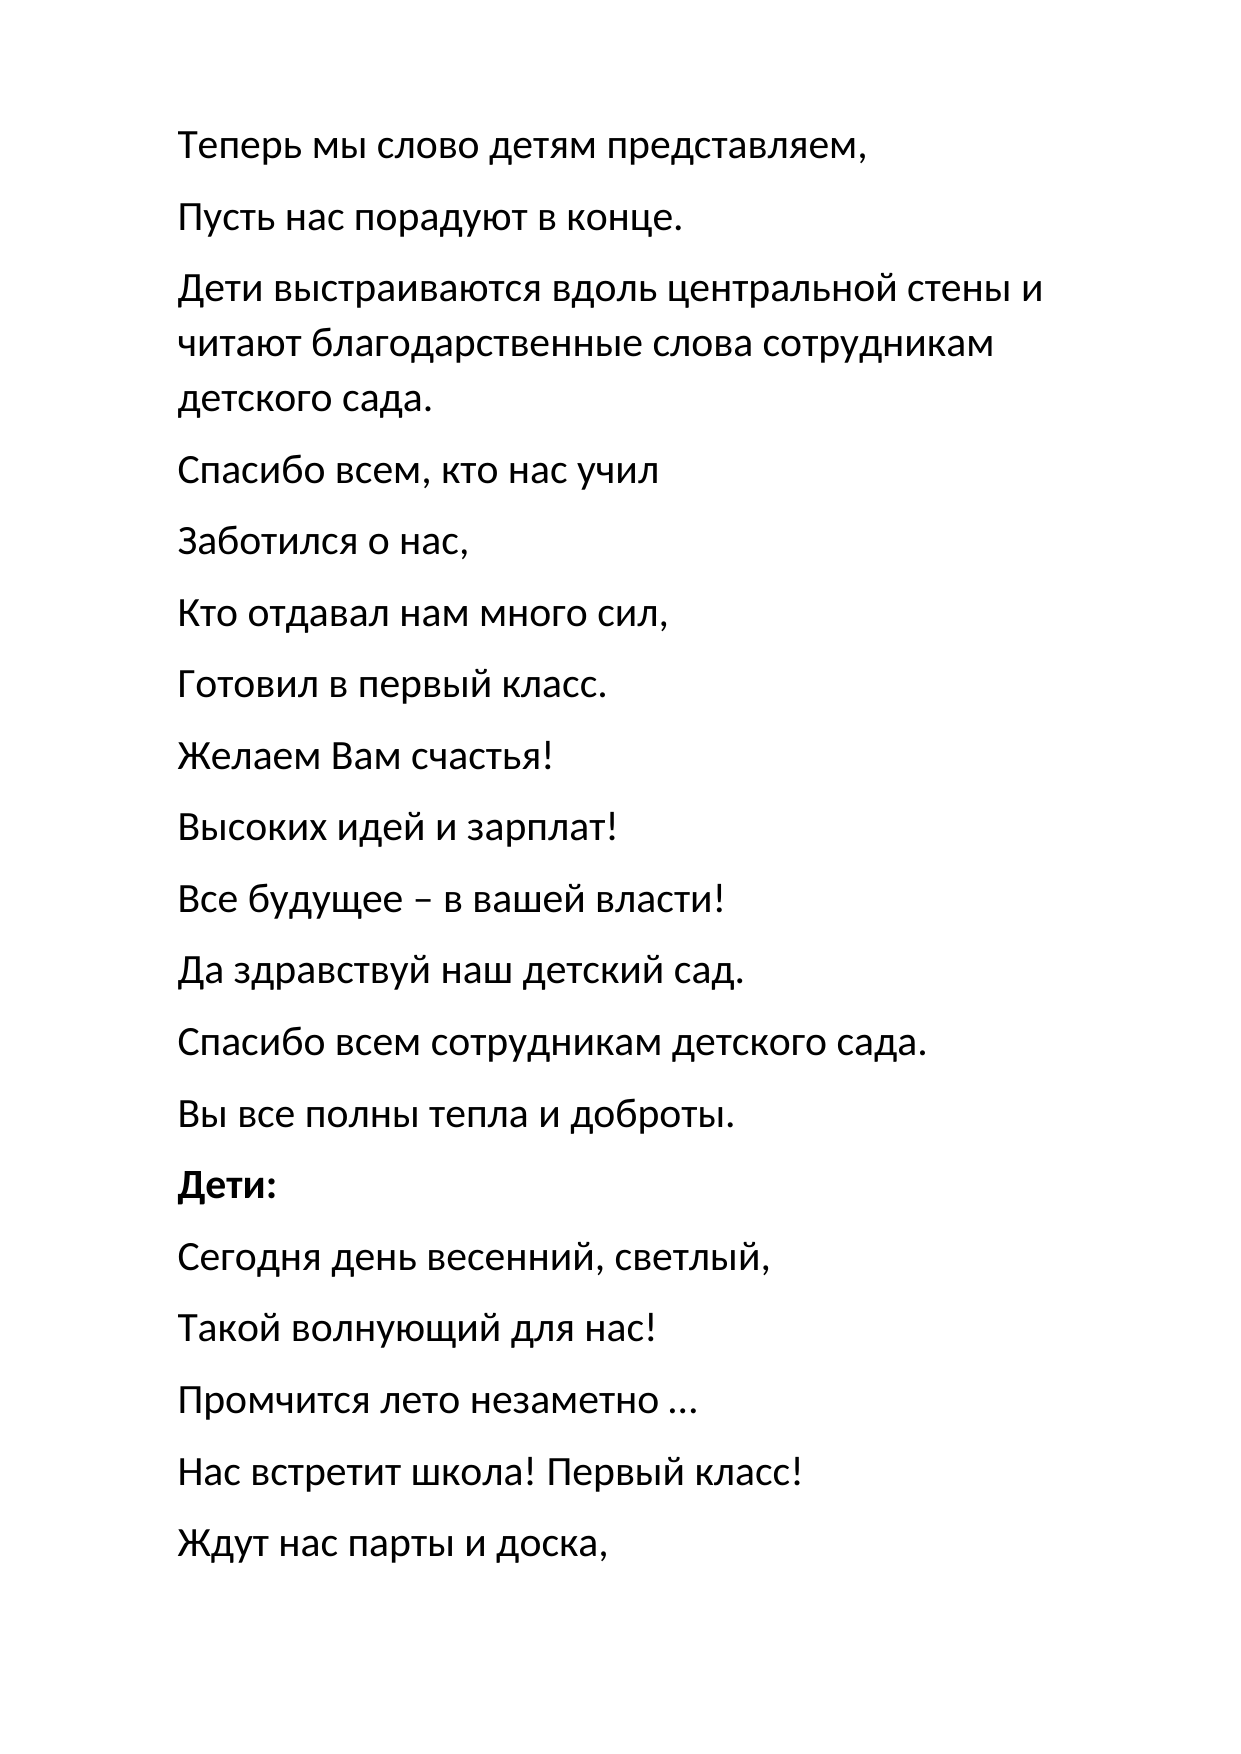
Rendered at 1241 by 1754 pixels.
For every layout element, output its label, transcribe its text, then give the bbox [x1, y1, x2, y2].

text Пусть нас порадуют в конце. [177, 190, 1152, 241]
text Заботился о нас, [177, 514, 1152, 565]
text Все будущее – в вашей власти! [177, 872, 1152, 923]
text Готовил в первый класс. [177, 657, 1152, 708]
text Сегодня день весенний, светлый, [177, 1230, 1152, 1281]
text Дети: [177, 1158, 1152, 1209]
text Спасибо всем, кто нас учил [177, 443, 1152, 493]
text Вы все полны тепла и доброты. [177, 1087, 1152, 1137]
text Ждут нас парты и доска, [177, 1516, 1152, 1567]
text Теперь мы слово детям представляем, [177, 118, 1152, 169]
text Нас встретит школа! Первый класс! [177, 1444, 1152, 1495]
text Промчится лето незаметно … [177, 1373, 1152, 1424]
text Высоких идей и зарплат! [177, 800, 1152, 851]
text Желаем Вам счастья! [177, 729, 1152, 780]
text Такой волнующий для нас! [177, 1301, 1152, 1352]
text Да здравствуй наш детский сад. [177, 943, 1152, 994]
text Спасибо всем сотрудникам детского сада. [177, 1015, 1152, 1066]
text Кто отдавал нам много сил, [177, 586, 1152, 637]
text Дети выстраиваются вдоль центральной стены и читают благодарственные слова сотрудникам детского сада. [177, 261, 1152, 422]
